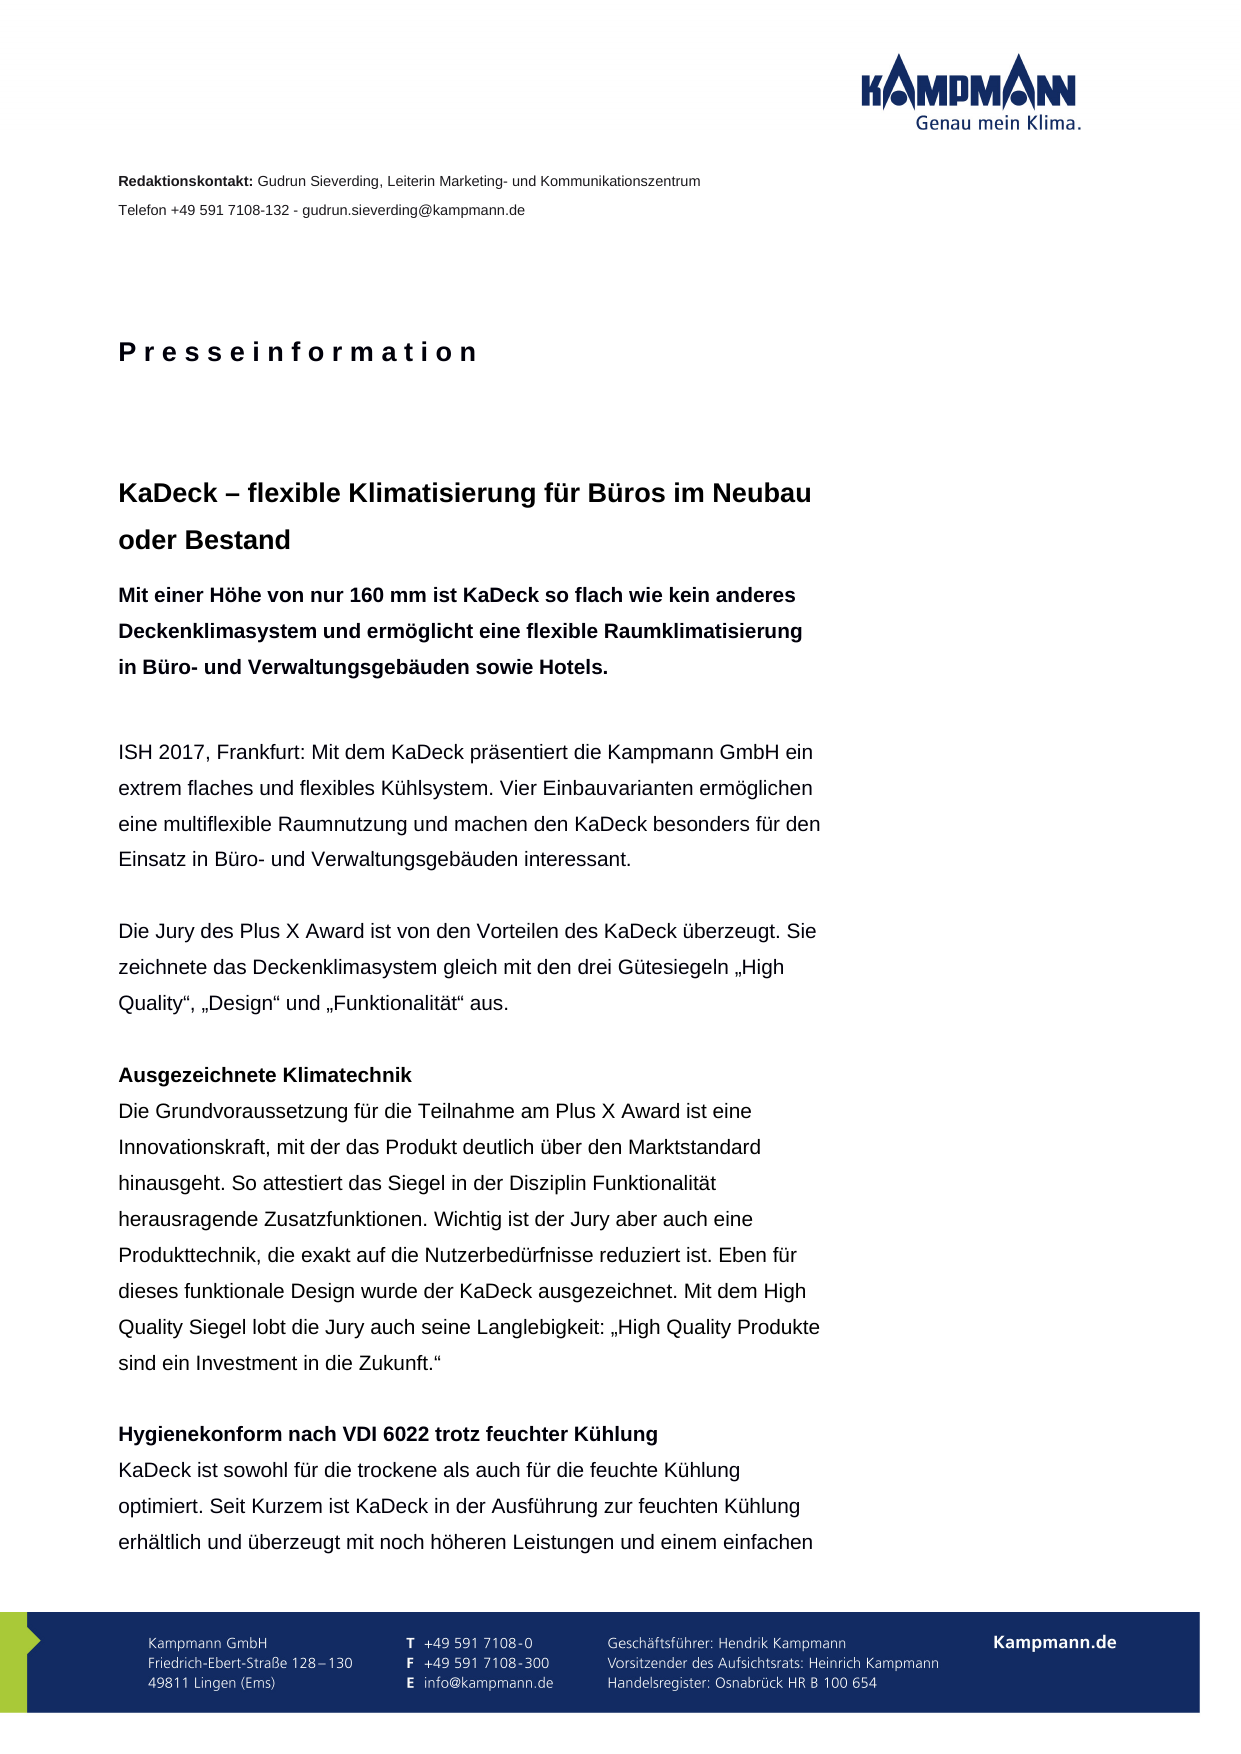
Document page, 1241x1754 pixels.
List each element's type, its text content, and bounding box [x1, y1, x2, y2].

text Ausgezeichnete Klimatechnik [118, 1063, 826, 1087]
picture [0, 0, 1241, 130]
text Redaktionskontakt: Gudrun Sieverding, Leiterin Marketing- und Kommunikationszentrum [118, 172, 826, 189]
text P r e s s e i n f o r m a t i o n [118, 336, 826, 368]
text Hygienekonform nach VDI 6022 trotz feuchter Kühlung [118, 1422, 826, 1446]
text Die Grundvoraussetzung für die Teilnahme am Plus X Award ist eine Innovationskraft, mit der das Produkt deutlich über den Marktstandard hinausgeht. So attestiert das Siegel in der Disziplin Funktionalität herausragende Zusatzfunktionen. Wichtig ist der Jury aber auch eine Produkttechnik, die exakt auf die Nutzerbedürfnisse reduziert ist. Eben für dieses funktionale Design wurde der KaDeck ausgezeichnet. Mit dem High Quality Siegel lobt die Jury auch seine Langlebigkeit: „High Quality Produkte sind ein Investment in die Zukunft.“ [118, 1099, 826, 1374]
text KaDeck – flexible Klimatisierung für Büros im Neubau oder Bestand [118, 477, 826, 555]
text ISH 2017, Frankfurt: Mit dem KaDeck präsentiert die Kampmann GmbH ein extrem flaches und flexibles Kühlsystem. Vier Einbauvarianten ermöglichen eine multiflexible Raumnutzung und machen den KaDeck besonders für den Einsatz in Büro- und Verwaltungsgebäuden interessant. [118, 739, 826, 871]
picture [0, 1612, 1241, 1754]
text Mit einer Höhe von nur 160 mm ist KaDeck so flach wie kein anderes Deckenklimasystem und ermöglicht eine flexible Raumklimatisierung in Büro- und Verwaltungsgebäuden sowie Hotels. [118, 583, 826, 679]
text Telefon +49 591 7108-132 - gudrun.sieverding@kampmann.de [118, 202, 826, 218]
text Die Jury des Plus X Award ist von den Vorteilen des KaDeck überzeugt. Sie zeichnete das Deckenklimasystem gleich mit den drei Gütesiegeln „High Quality“, „Design“ und „Funktionalität“ aus. [118, 919, 826, 1015]
